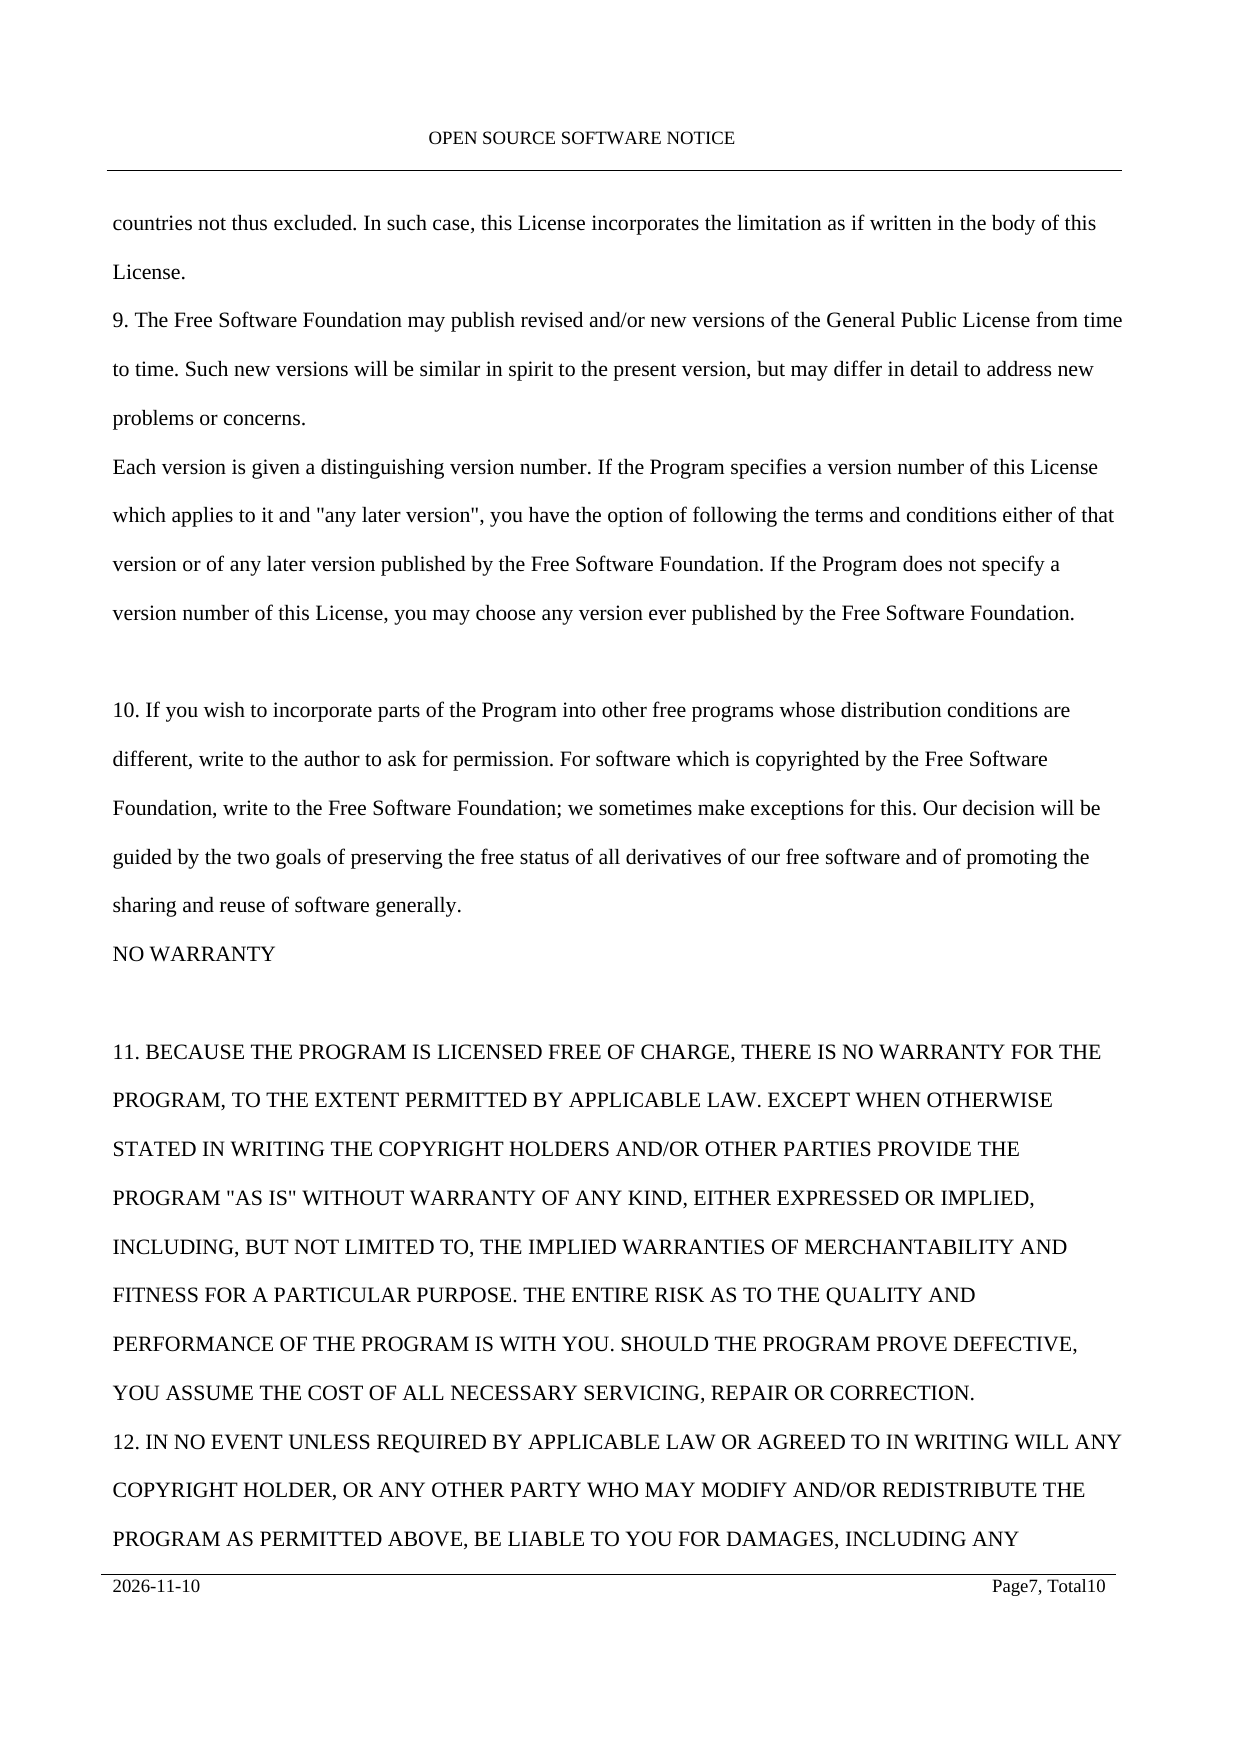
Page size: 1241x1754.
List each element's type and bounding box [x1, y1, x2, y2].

text [112, 206, 1128, 1555]
